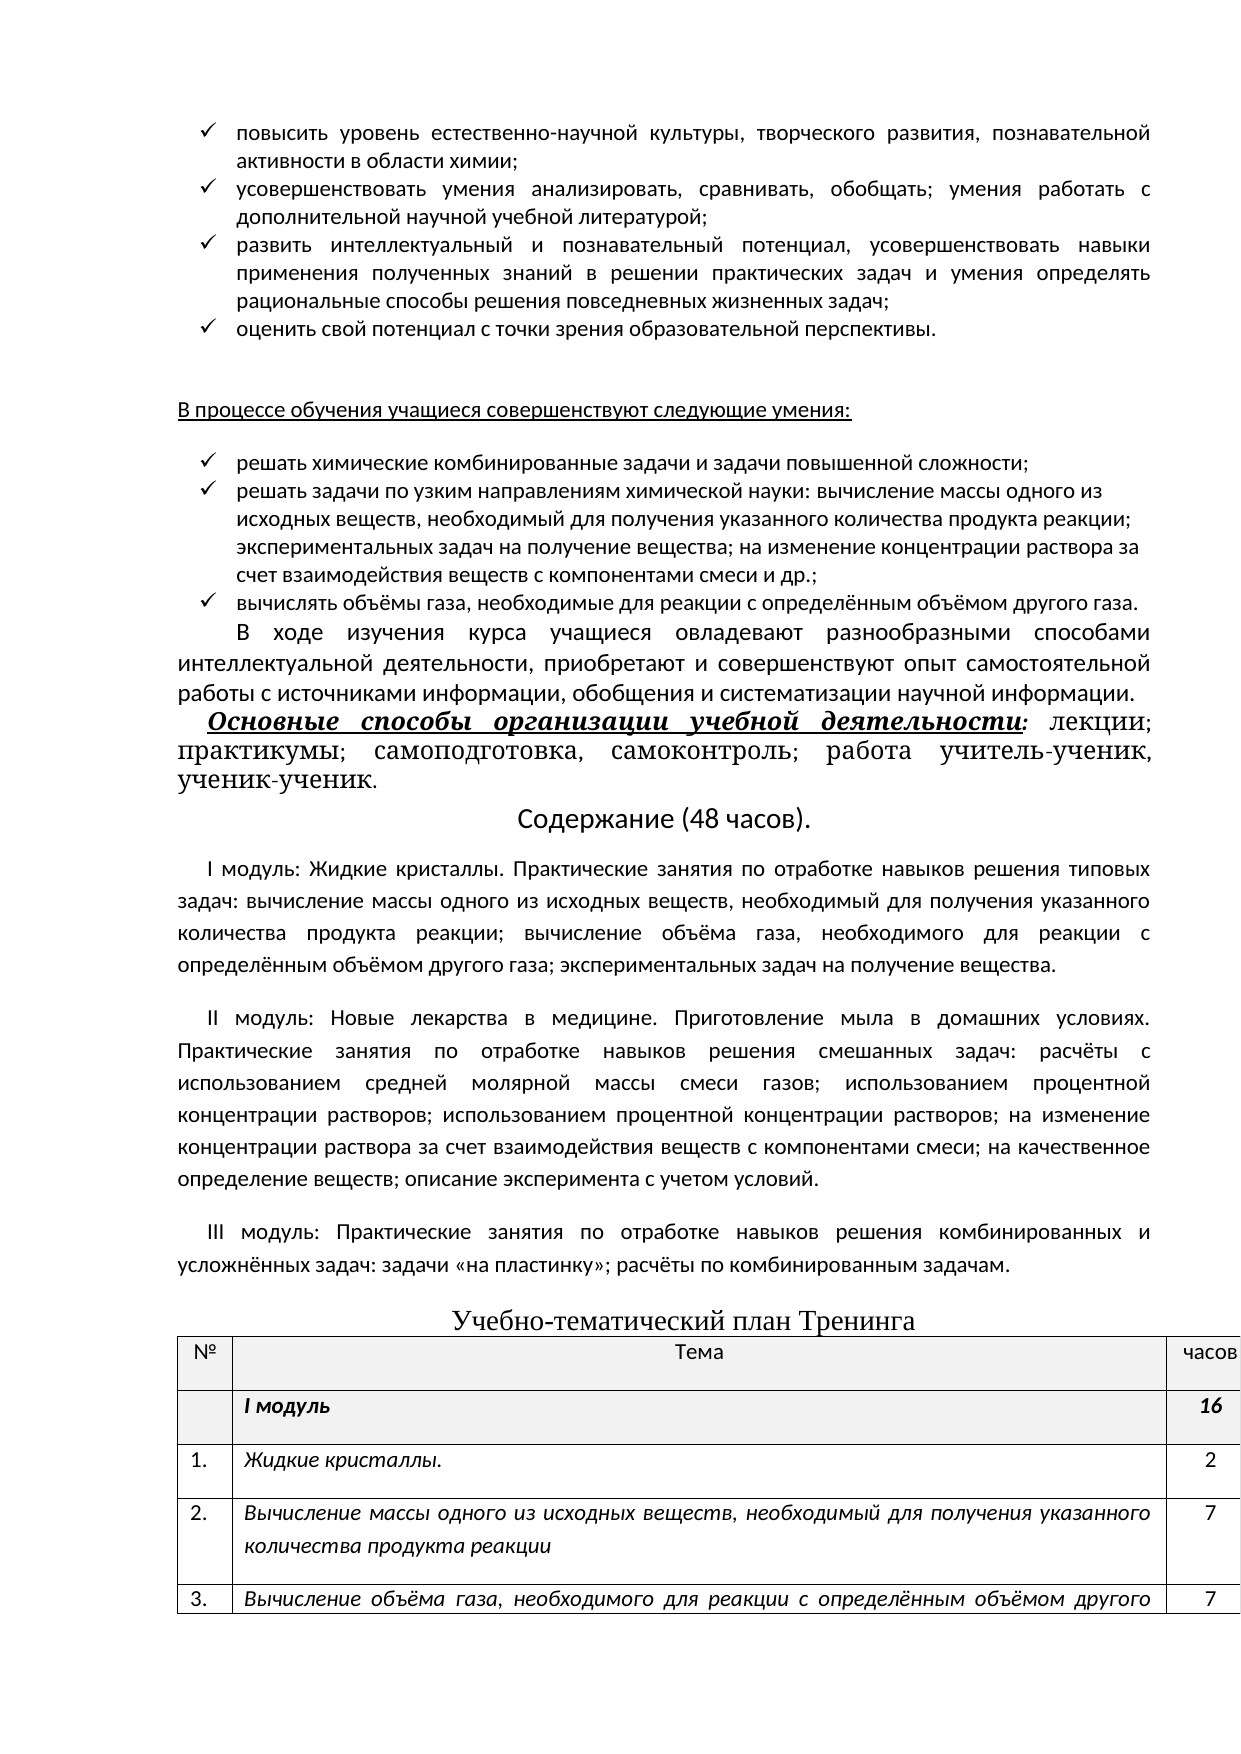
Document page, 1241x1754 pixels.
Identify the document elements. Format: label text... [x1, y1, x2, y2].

table_cell [178, 1445, 232, 1497]
table_header часов [1167, 1337, 1240, 1390]
table_cell 2 [1167, 1445, 1240, 1497]
text В процессе обучения учащиеся совершенствуют следующие умения: [177, 395, 1152, 423]
table_cell [178, 1391, 232, 1444]
list решать химические комбинированные задачи и задачи повышенной сложности; [199, 448, 1152, 476]
table_cell 16 [1167, 1391, 1240, 1444]
list усовершенствовать умения анализировать, сравнивать, обобщать; умения работать с дополнительной научной учебной литературой; [199, 174, 1152, 230]
list решать задачи по узким направлениям химической науки: вычисление массы одного из исходных веществ, необходимый для получения указанного количества продукта реакции; экспериментальных задач на получение вещества; на изменение концентрации раствора за счет взаимодействия веществ с компонентами смеси и др.; [199, 476, 1152, 588]
text В ходе изучения курса учащиеся овладевают разнообразными способами интеллектуальной деятельности, приобретают и совершенствуют опыт самостоятельной работы с источниками информации, обобщения и систематизации научной информации. [177, 616, 1152, 708]
list оценить свой потенциал с точки зрения образовательной перспективы. [199, 314, 1152, 342]
table_header № [178, 1337, 232, 1390]
list повысить уровень естественно-научной культуры, творческого развития, познавательной активности в области химии; [199, 118, 1152, 174]
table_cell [233, 1585, 1166, 1612]
text II модуль: Новые лекарства в медицине. Приготовление мыла в домашних условиях. Практические занятия по отработке навыков решения смешанных задач: расчёты с использованием средней молярной массы смеси газов; использованием процентной концентрации растворов; использованием процентной концентрации растворов; на изменение концентрации раствора за счет взаимодействия веществ с компонентами смеси; на качественное определение веществ; описание эксперимента с учетом условий. [177, 1003, 1152, 1192]
table_cell [178, 1499, 232, 1583]
text III модуль: Практические занятия по отработке навыков решения комбинированных и усложнённых задач: задачи «на пластинку»; расчёты по комбинированным задачам. [177, 1217, 1152, 1278]
table_cell I модуль [233, 1391, 1166, 1444]
subtitle Основные способы организации учебной деятельности: лекции; практикумы; самоподготовка, самоконтроль; работа учитель-ученик, ученик-ученик. [177, 708, 1152, 794]
text Содержание (48 часов). [177, 801, 1152, 836]
table_cell [178, 1585, 232, 1612]
table_cell 7 [1167, 1499, 1240, 1583]
subtitle Учебно-тематический план Тренинга [177, 1303, 1152, 1336]
text I модуль: Жидкие кристаллы. Практические занятия по отработке навыков решения типовых задач: вычисление массы одного из исходных веществ, необходимый для получения указанного количества продукта реакции; вычисление объёма газа, необходимого для реакции с определённым объёмом другого газа; экспериментальных задач на получение вещества. [177, 854, 1152, 978]
list вычислять объёмы газа, необходимые для реакции с определённым объёмом другого газа. [199, 588, 1152, 616]
list развить интеллектуальный и познавательный потенциал, усовершенствовать навыки применения полученных знаний в решении практических задач и умения определять рациональные способы решения повседневных жизненных задач; [199, 230, 1152, 314]
table_cell Жидкие кристаллы. [233, 1445, 1166, 1497]
table_header Тема [233, 1337, 1166, 1390]
table_cell Вычисление массы одного из исходных веществ, необходимый для получения указанного количества продукта реакции [233, 1499, 1166, 1583]
table_cell 7 [1167, 1585, 1240, 1612]
